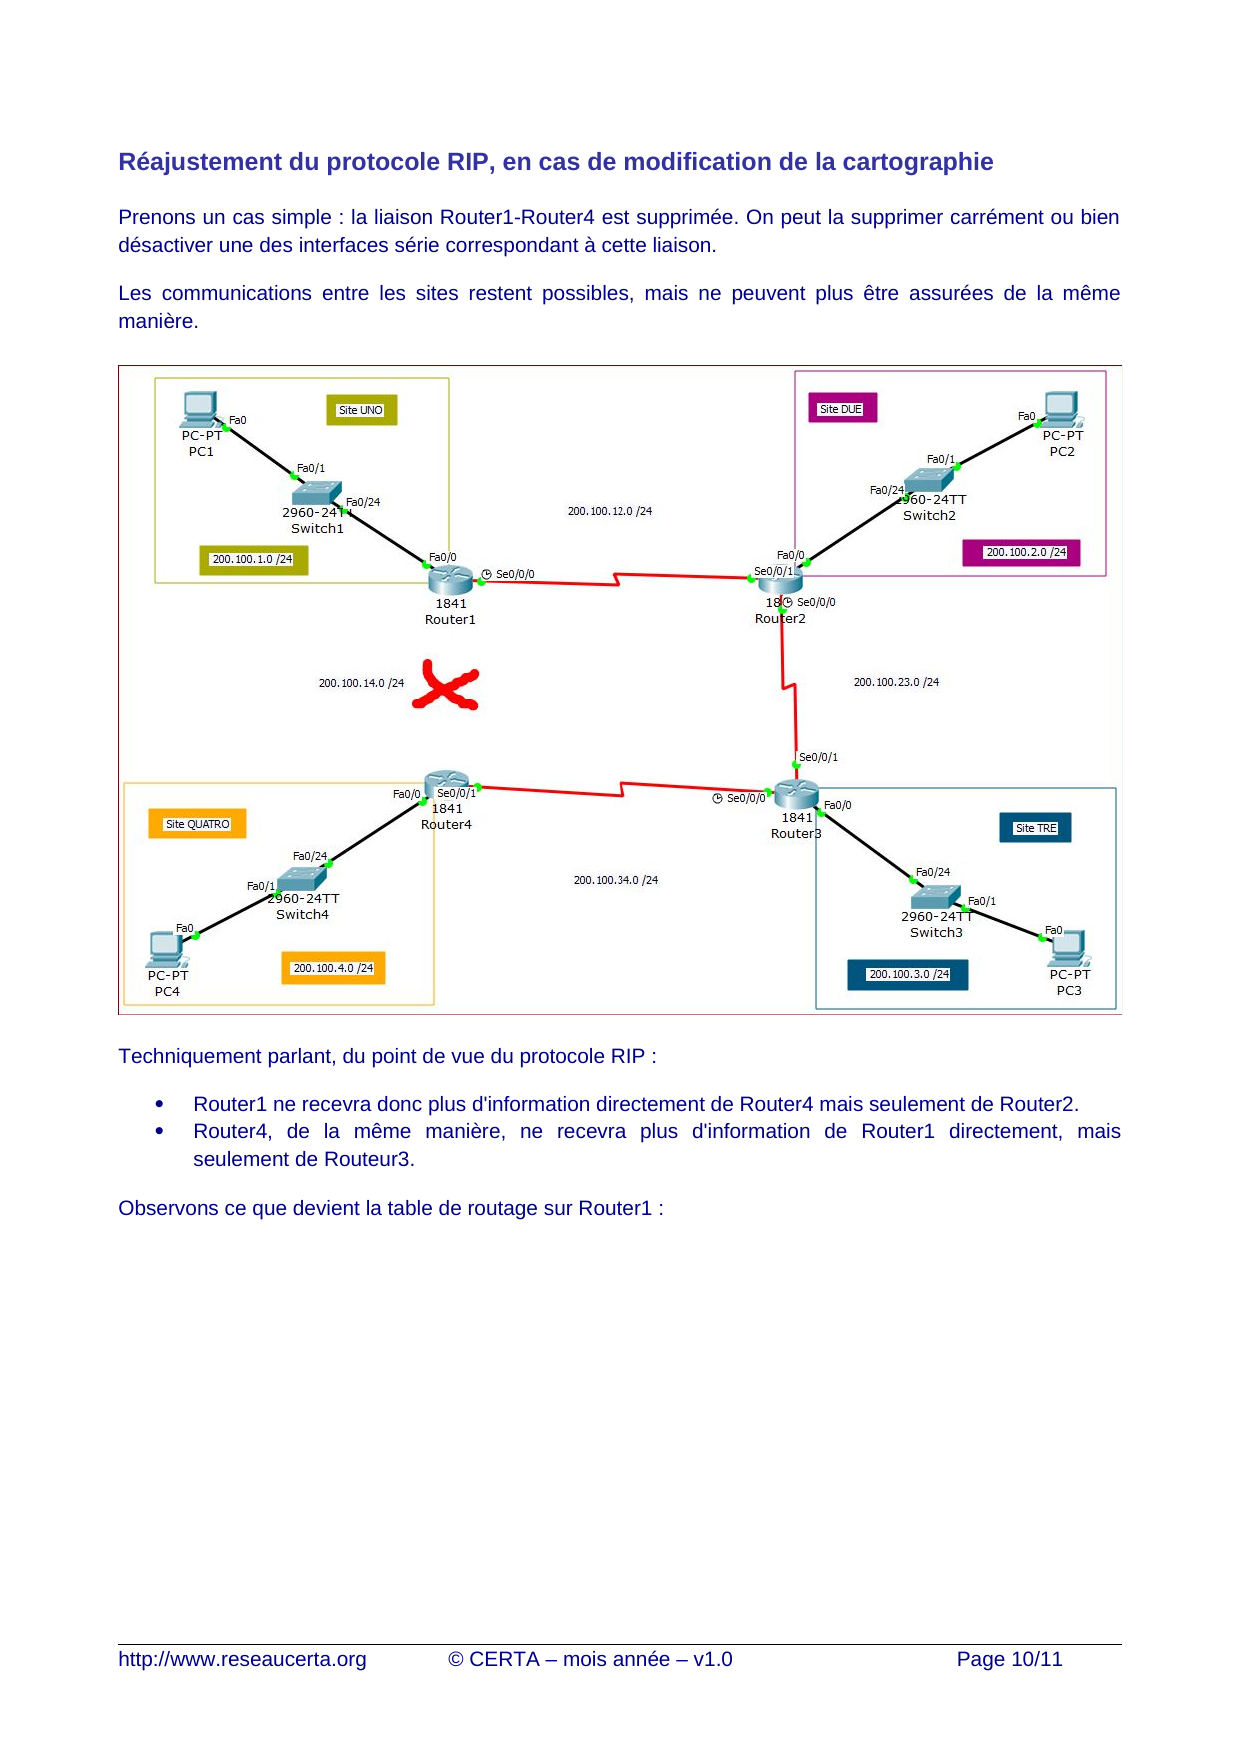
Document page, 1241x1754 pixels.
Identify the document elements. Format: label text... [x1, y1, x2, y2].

text Réajustement du protocole RIP, en cas de modification de la cartographie [118, 147, 1122, 176]
text Techniquement parlant, du point de vue du protocole RIP : [118, 1043, 1122, 1067]
text Prenons un cas simple : la liaison Router1-Router4 est supprimée. On peut la supprimer carrément ou bien désactiver une des interfaces série correspondant à cette liaison. [118, 205, 1122, 257]
text Observons ce que devient la table de routage sur Router1 : [118, 1195, 1122, 1219]
text Les communications entre les sites restent possibles, mais ne peuvent plus être assurées de la même manière. [118, 281, 1122, 332]
picture [118, 365, 1123, 1015]
list Router4, de la même manière, ne recevra plus d'information de Router1 directement, mais seulement de Routeur3. [156, 1119, 1122, 1171]
list Router1 ne recevra donc plus d'information directement de Router4 mais seulement de Router2. [156, 1092, 1122, 1116]
